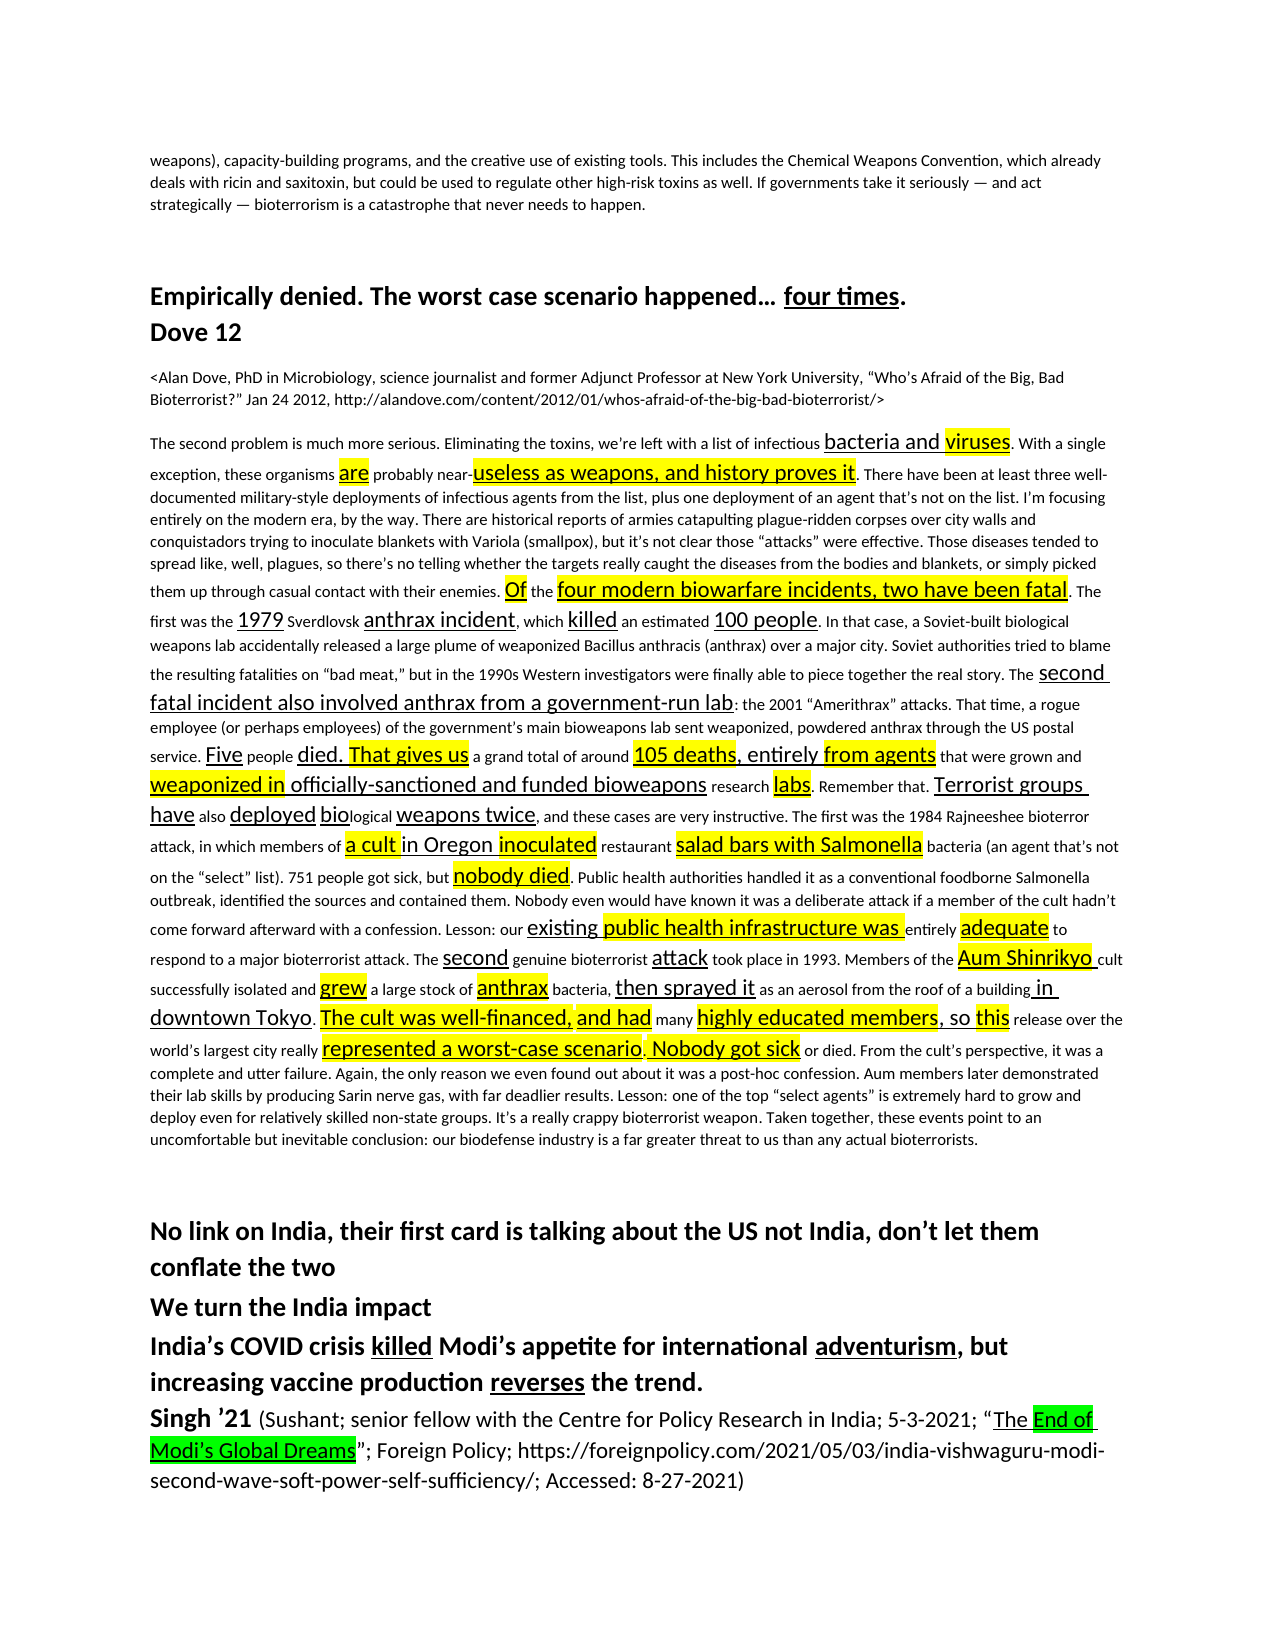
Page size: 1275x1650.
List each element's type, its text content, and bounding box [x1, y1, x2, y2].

subtitle Empirically denied. The worst case scenario happened… four times. [150, 279, 1125, 312]
text Singh ’21 (Sushant; senior fellow with the Centre for Policy Research in India; 5-3-2021; “The End of Modi’s Global Dreams”; Foreign Policy; https://foreignpolicy.com/2021/05/03/india-vishwaguru-modi-second-wave-soft-power-self-sufficiency/; Accessed: 8-27-2021) [150, 1401, 1125, 1494]
text Dove 12 [150, 315, 1125, 348]
text The second problem is much more serious. Eliminating the toxins, we’re left with a list of infectious bacteria and viruses. With a single exception, these organisms are probably near-useless as weapons, and history proves it. There have been at least three well-documented military-style deployments of infectious agents from the list, plus one deployment of an agent that’s not on the list. I’m focusing entirely on the modern era, by the way. There are historical reports of armies catapulting plague-ridden corpses over city walls and conquistadors trying to inoculate blankets with Variola (smallpox), but it’s not clear those “attacks” were effective. Those diseases tended to spread like, well, plagues, so there’s no telling whether the targets really caught the diseases from the bodies and blankets, or simply picked them up through casual contact with their enemies. Of the four modern biowarfare incidents, two have been fatal. The first was the 1979 Sverdlovsk anthrax incident, which killed an estimated 100 people. In that case, a Soviet-built biological weapons lab accidentally released a large plume of weaponized Bacillus anthracis (anthrax) over a major city. Soviet authorities tried to blame the resulting fatalities on “bad meat,” but in the 1990s Western investigators were finally able to piece together the real story. The second fatal incident also involved anthrax from a government-run lab: the 2001 “Amerithrax” attacks. That time, a rogue employee (or perhaps employees) of the government’s main bioweapons lab sent weaponized, powdered anthrax through the US postal service. Five people died. That gives us a grand total of around 105 deaths, entirely from agents that were grown and weaponized in officially-sanctioned and funded bioweapons research labs. Remember that. Terrorist groups have also deployed biological weapons twice, and these cases are very instructive. The first was the 1984 Rajneeshee bioterror attack, in which members of a cult in Oregon inoculated restaurant salad bars with Salmonella bacteria (an agent that’s not on the “select” list). 751 people got sick, but nobody died. Public health authorities handled it as a conventional foodborne Salmonella outbreak, identified the sources and contained them. Nobody even would have known it was a deliberate attack if a member of the cult hadn’t come forward afterward with a confession. Lesson: our existing public health infrastructure was entirely adequate to respond to a major bioterrorist attack. The second genuine bioterrorist attack took place in 1993. Members of the Aum Shinrikyo cult successfully isolated and grew a large stock of anthrax bacteria, then sprayed it as an aerosol from the roof of a building in downtown Tokyo. The cult was well-financed, and had many highly educated members, so this release over the world’s largest city really represented a worst-case scenario. Nobody got sick or died. From the cult’s perspective, it was a complete and utter failure. Again, the only reason we even found out about it was a post-hoc confession. Aum members later demonstrated their lab skills by producing Sarin nerve gas, with far deadlier results. Lesson: one of the top “select agents” is extremely hard to grow and deploy even for relatively skilled non-state groups. It’s a really crappy bioterrorist weapon. Taken together, these events point to an uncomfortable but inevitable conclusion: our biodefense industry is a far greater threat to us than any actual bioterrorists. [150, 427, 1125, 1149]
subtitle India’s COVID crisis killed Modi’s appetite for international adventurism, but increasing vaccine production reverses the trend. [150, 1329, 1125, 1398]
subtitle No link on India, their first card is talking about the US not India, don’t let them conflate the two [150, 1214, 1125, 1283]
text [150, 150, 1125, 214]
text <Alan Dove, PhD in Microbiology, science journalist and former Adjunct Professor at New York University, “Who’s Afraid of the Big, Bad Bioterrorist?” Jan 24 2012, http://alandove.com/content/2012/01/whos-afraid-of-the-big-bad-bioterrorist/> [150, 367, 1125, 409]
subtitle We turn the India impact [150, 1290, 1125, 1323]
